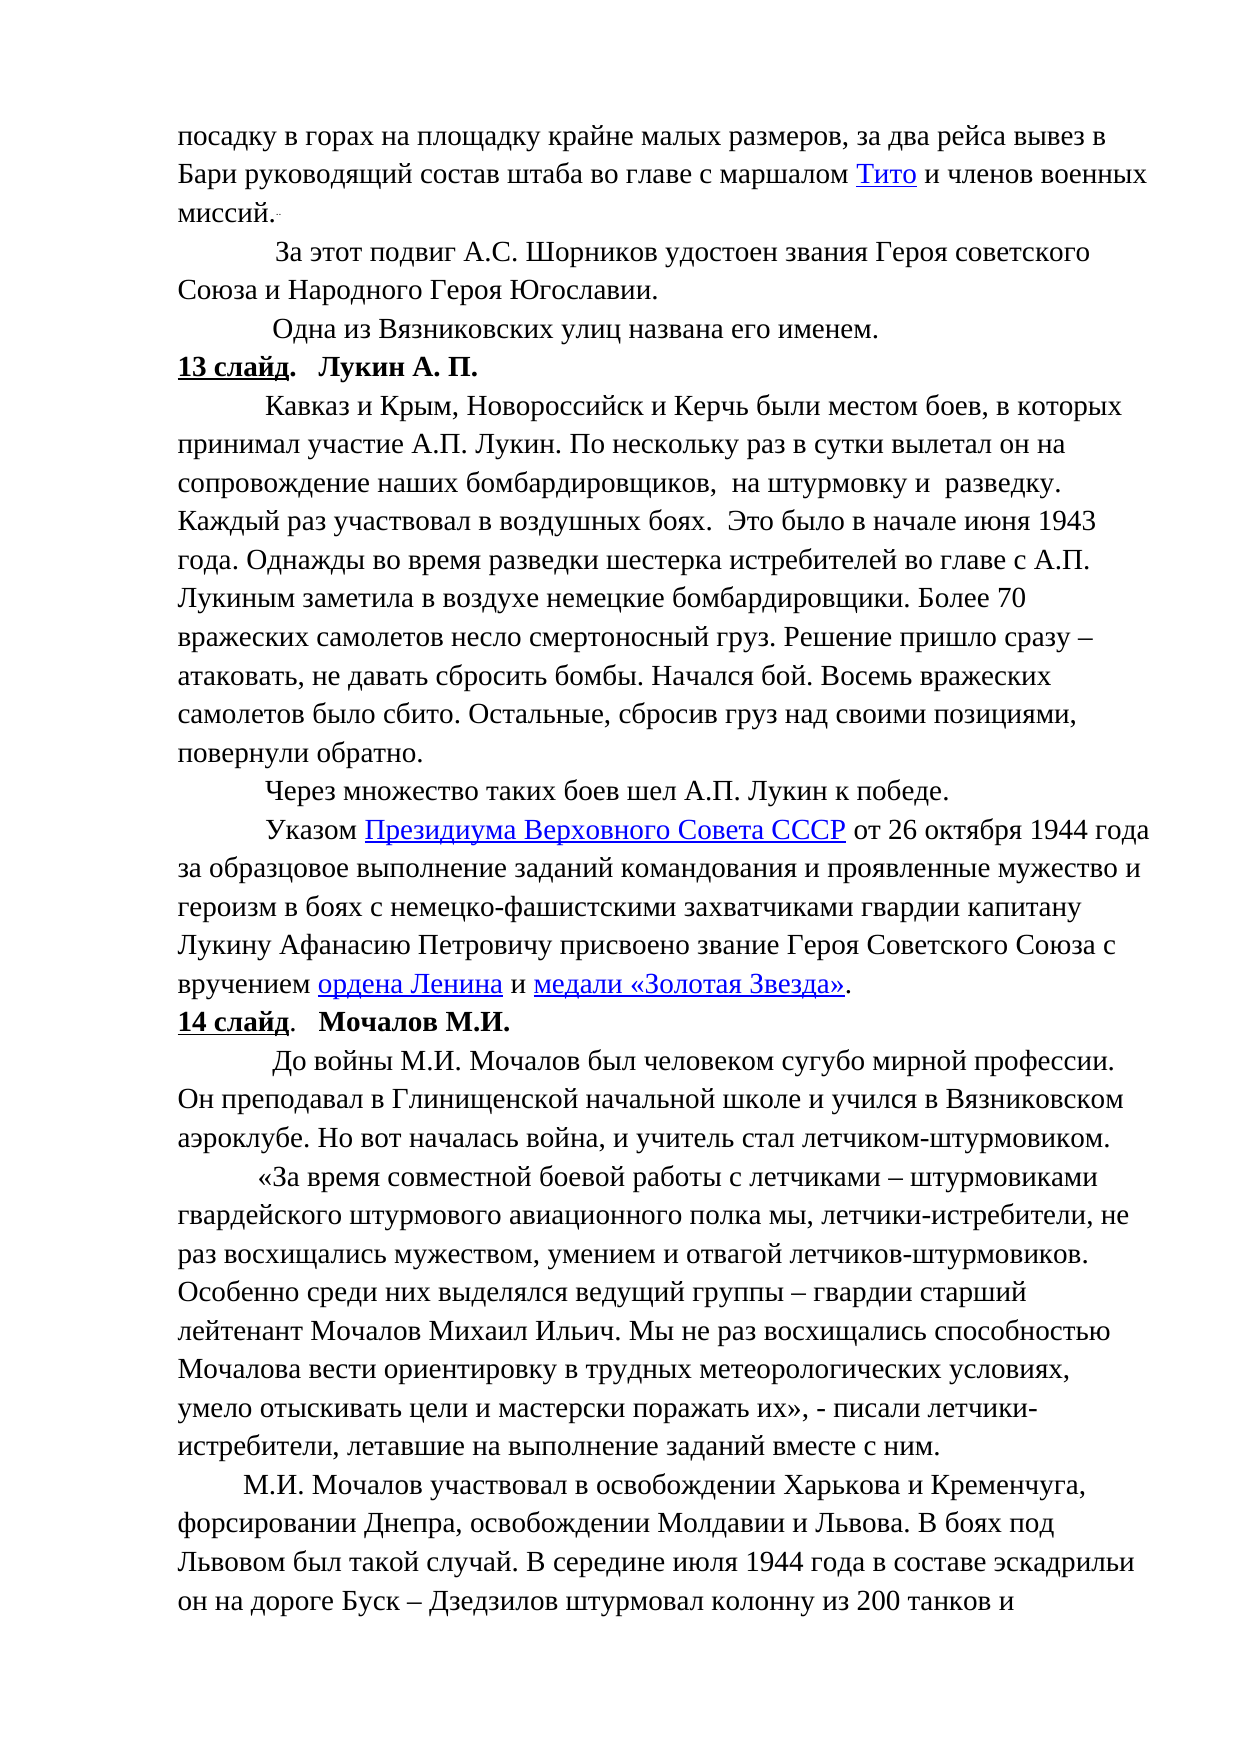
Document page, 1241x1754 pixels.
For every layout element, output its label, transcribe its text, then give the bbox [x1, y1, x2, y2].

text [177, 1467, 1152, 1616]
text 13 слайд. Лукин А. П. [177, 349, 1152, 383]
text 14 слайд. Мочалов М.И. [177, 1004, 1152, 1038]
text Кавказ и Крым, Новороссийск и Керчь были местом боев, в которых принимал участие А.П. Лукин. По нескольку раз в сутки вылетал он на сопровождение наших бомбардировщиков, на штурмовку и разведку. Каждый раз участвовал в воздушных боях. Это было в начале июня 1943 года. Однажды во время разведки шестерка истребителей во главе с А.П. Лукиным заметила в воздухе немецкие бомбардировщики. Более 70 вражеских самолетов несло смертоносный груз. Решение пришло сразу – атаковать, не давать сбросить бомбы. Начался бой. Восемь вражеских самолетов было сбито. Остальные, сбросив груз над своими позициями, повернули обратно. [177, 388, 1152, 768]
text «За время совместной боевой работы с летчиками – штурмовиками гвардейского штурмового авиационного полка мы, летчики-истребители, не раз восхищались мужеством, умением и отвагой летчиков-штурмовиков. Особенно среди них выделялся ведущий группы – гвардии старший лейтенант Мочалов Михаил Ильич. Мы не раз восхищались способностью Мочалова вести ориентировку в трудных метеорологических условиях, умело отыскивать цели и мастерски поражать их», - писали летчики-истребители, летавшие на выполнение заданий вместе с ним. [177, 1159, 1152, 1462]
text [177, 118, 1152, 229]
text Одна из Вязниковских улиц названа его именем. [177, 311, 1152, 344]
text Указом Президиума Верховного Совета СССР от 26 октября 1944 года за образцовое выполнение заданий командования и проявленные мужество и героизм в боях с немецко-фашистскими захватчиками гвардии капитану Лукину Афанасию Петровичу присвоено звание Героя Советского Союза с вручением ордена Ленина и медали «Золотая Звезда». [177, 812, 1152, 999]
text Через множество таких боев шел А.П. Лукин к победе. [177, 773, 1152, 807]
text До войны М.И. Мочалов был человеком сугубо мирной профессии. Он преподавал в Глинищенской начальной школе и учился в Вязниковском аэроклубе. Но вот началась война, и учитель стал летчиком-штурмовиком. [177, 1043, 1152, 1154]
text За этот подвиг А.С. Шорников удостоен звания Героя советского Союза и Народного Героя Югославии. [177, 234, 1152, 306]
